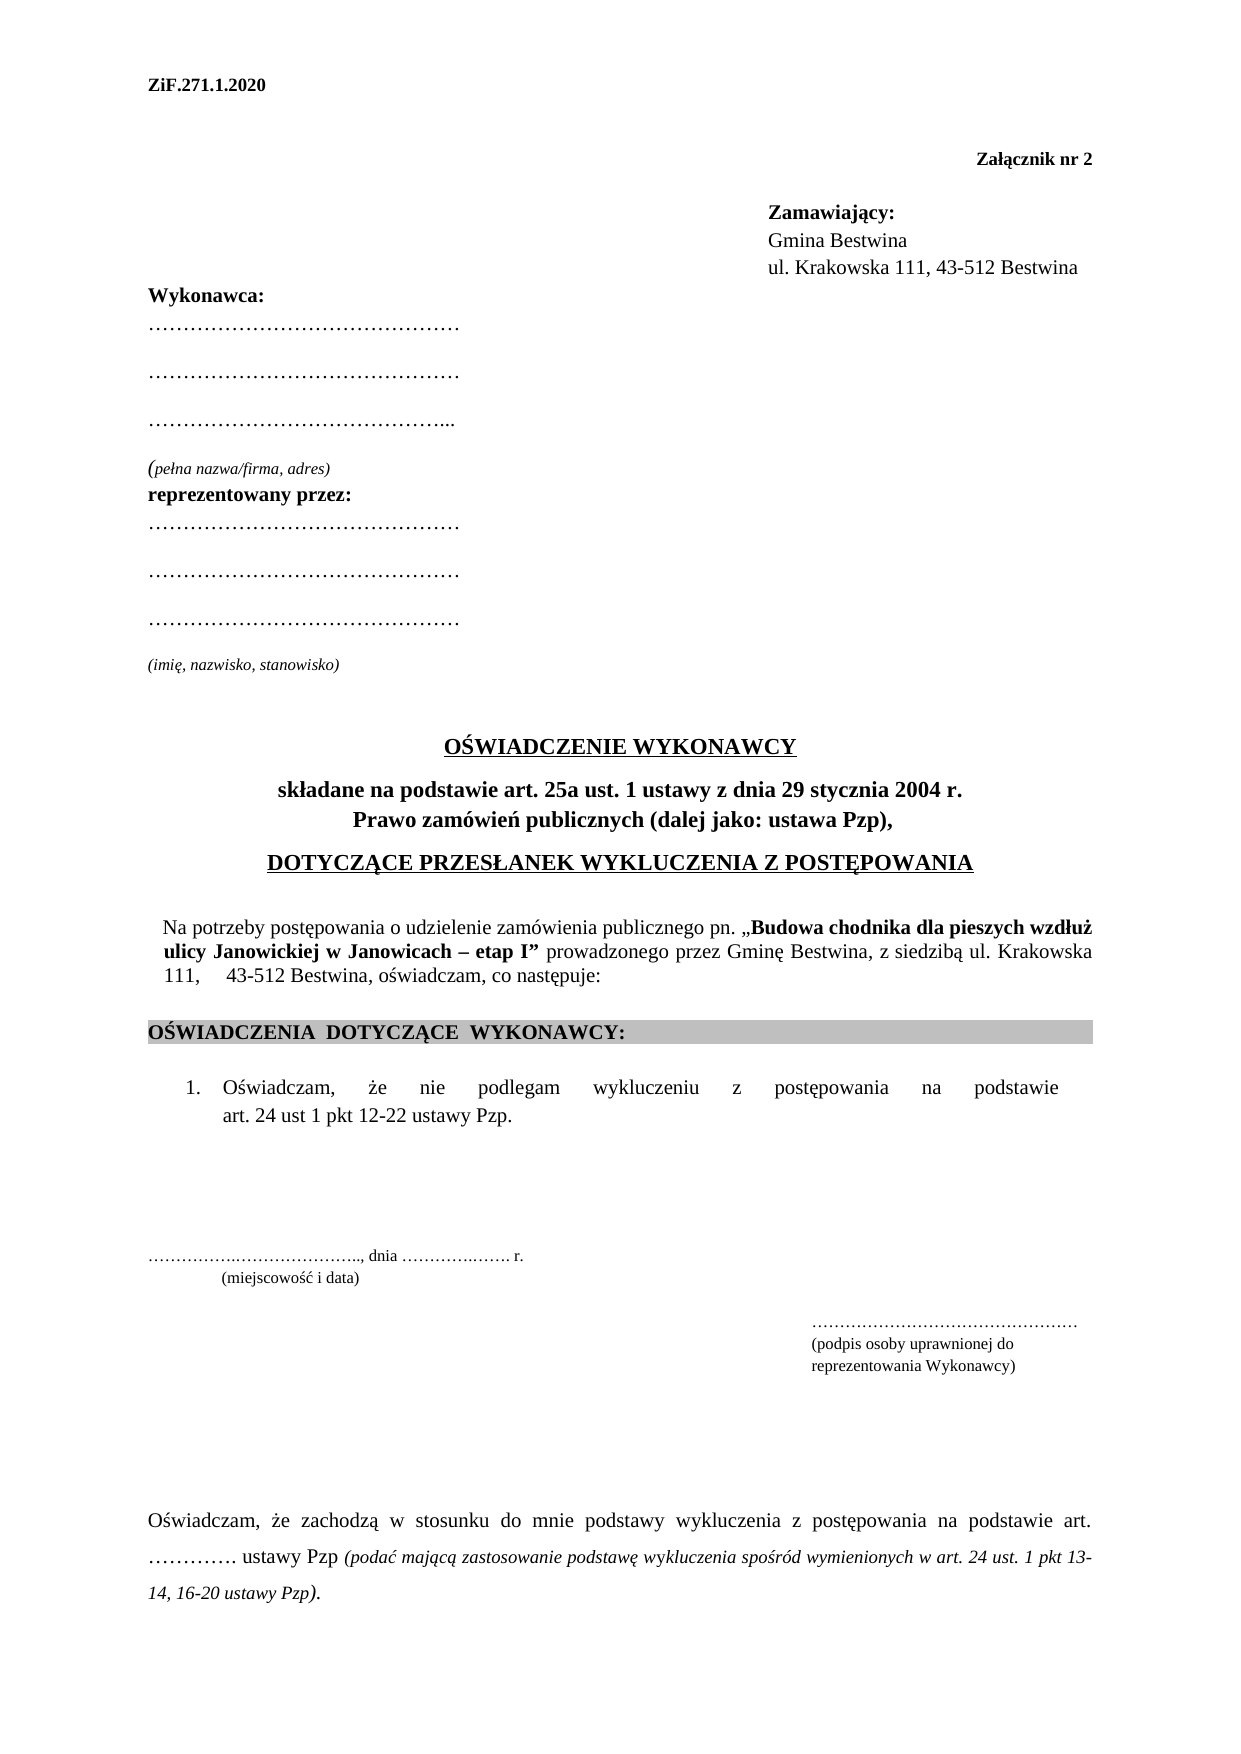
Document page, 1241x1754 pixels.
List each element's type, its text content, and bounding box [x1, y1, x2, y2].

text DOTYCZĄCE PRZESŁANEK WYKLUCZENIA Z POSTĘPOWANIA [148, 849, 1093, 875]
text ……………………………………………………………………………………………………………………… [148, 510, 472, 630]
text (podpis osoby uprawnionej do reprezentowania Wykonawcy) [811, 1334, 1093, 1375]
text (pełna nazwa/firma, adres) [148, 455, 472, 479]
text (imię, nazwisko, stanowisko) [148, 654, 472, 673]
text Na potrzeby postępowania o udzielenie zamówienia publicznego pn. „Budowa chodnika dla pieszych wzdłuż ulicy Janowickiej w Janowicach – etap I” prowadzonego przez Gminę Bestwina, z siedzibą ul. Krakowska 111, 43-512 Bestwina, oświadczam, co następuje: [162, 915, 1093, 987]
text Wykonawca: [148, 283, 1093, 307]
text Zamawiający: [694, 200, 1093, 224]
text Załącznik nr 2 [694, 148, 1093, 169]
text …………….………………….., dnia ………….……. r. [148, 1246, 1093, 1265]
list Oświadczam, że nie podlegam wykluczeniu z postępowania na podstawie art. 24 ust 1 pkt 12-22 ustawy Pzp. [185, 1075, 1093, 1127]
text OŚWIADCZENIE WYKONAWCY [148, 733, 1093, 759]
text reprezentowany przez: [148, 482, 1093, 506]
text Gmina Bestwina [768, 228, 1093, 252]
text ul. Krakowska 111, 43-512 Bestwina [768, 255, 1093, 279]
text ……………………………………………………………………………………………………………………... [148, 310, 472, 431]
text Prawo zamówień publicznych (dalej jako: ustawa Pzp), [148, 806, 1093, 832]
text Oświadczam, że zachodzą w stosunku do mnie podstawy wykluczenia z postępowania na podstawie art. …………. ustawy Pzp (podać mającą zastosowanie podstawę wykluczenia spośród wymienionych w art. 24 ust. 1 pkt 13-14, 16-20 ustawy Pzp). [148, 1508, 1093, 1604]
text ………………………………………… [148, 1312, 1093, 1331]
text (miejscowość i data) [148, 1268, 1093, 1287]
text składane na podstawie art. 25a ust. 1 ustawy z dnia 29 stycznia 2004 r. [148, 776, 1093, 802]
text OŚWIADCZENIA DOTYCZĄCE WYKONAWCY: [148, 1020, 1093, 1044]
